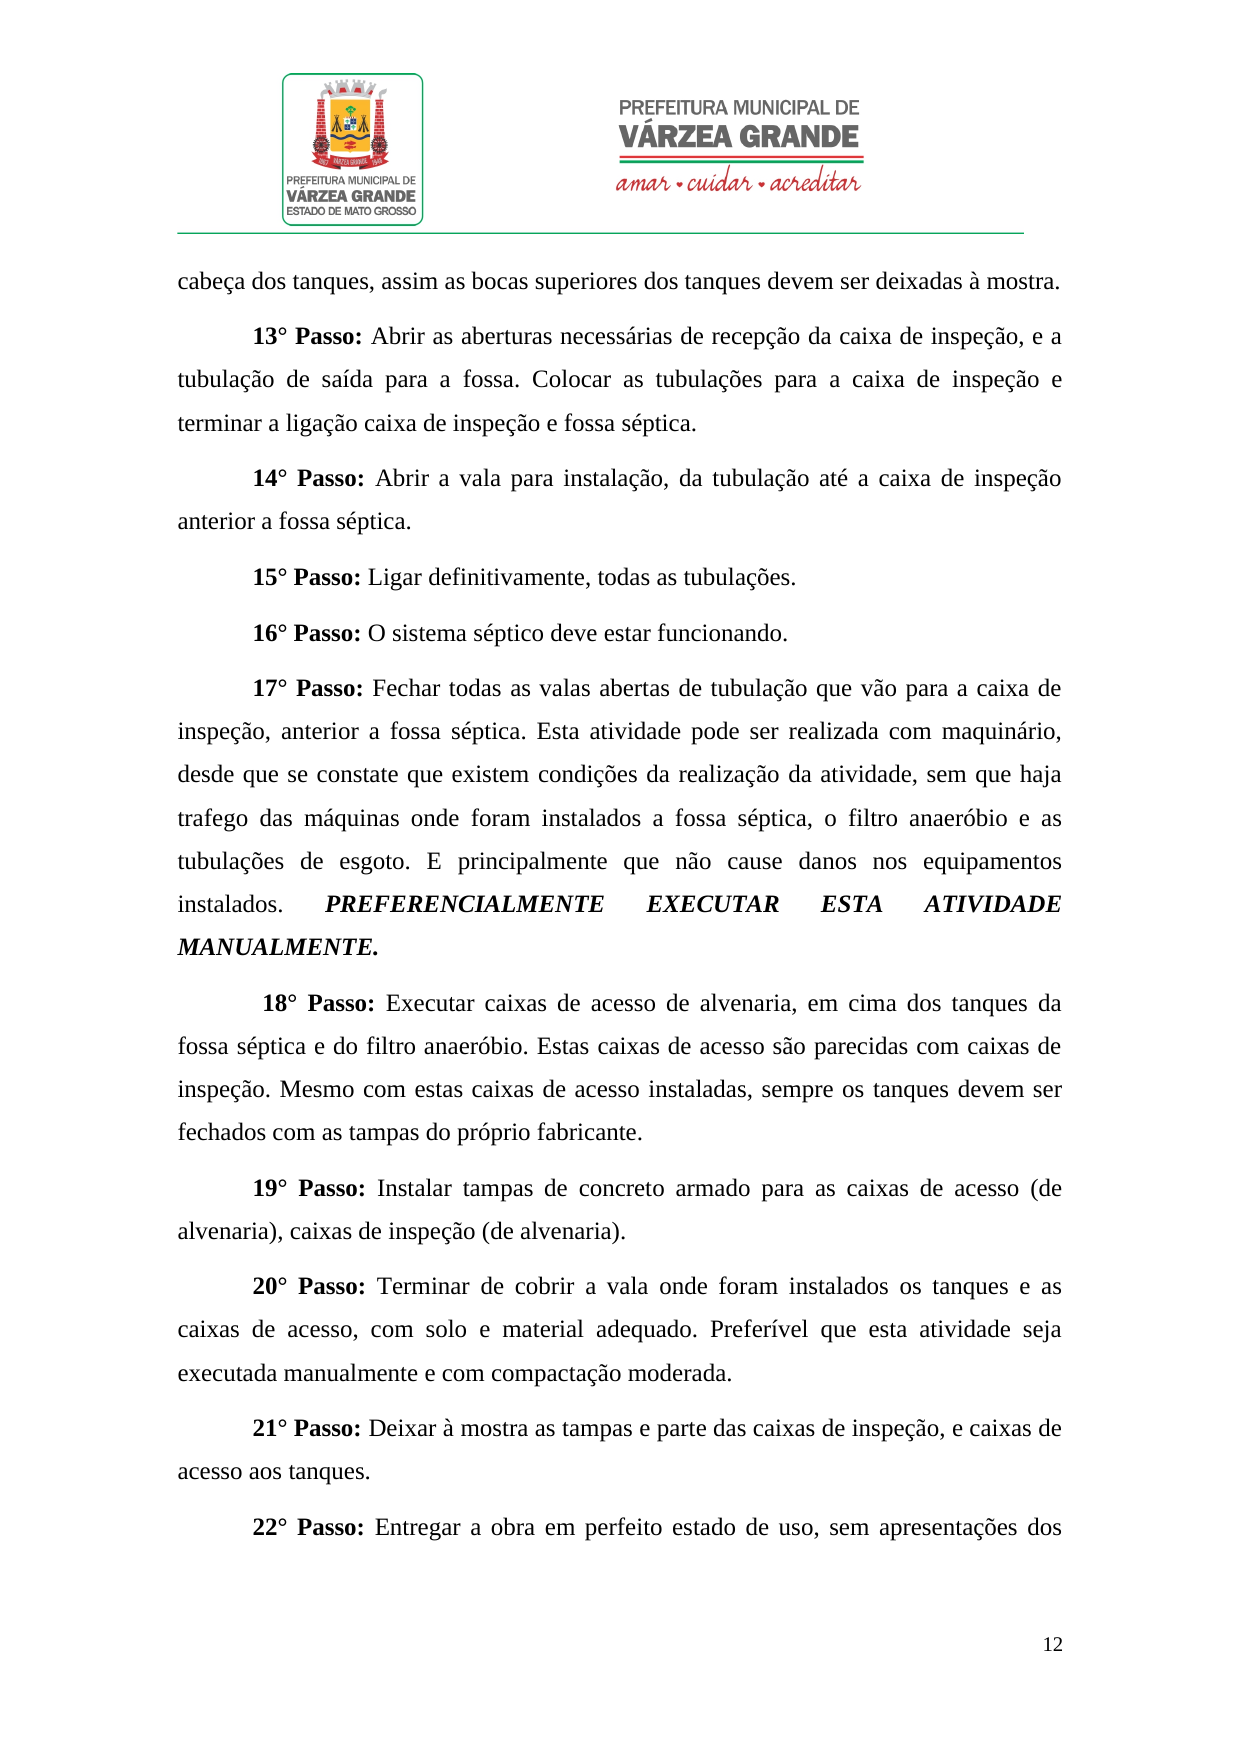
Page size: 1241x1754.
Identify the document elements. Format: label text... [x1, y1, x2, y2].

text 14° Passo: Abrir a vala para instalação, da tubulação até a caixa de inspeção anterior a fossa séptica. [177, 463, 1063, 535]
text 18° Passo: Executar caixas de acesso de alvenaria, em cima dos tanques da fossa séptica e do filtro anaeróbio. Estas caixas de acesso são parecidas com caixas de inspeção. Mesmo com estas caixas de acesso instaladas, sempre os tanques devem ser fechados com as tampas do próprio fabricante. [177, 988, 1063, 1146]
text 13° Passo: Abrir as aberturas necessárias de recepção da caixa de inspeção, e a tubulação de saída para a fossa. Colocar as tubulações para a caixa de inspeção e terminar a ligação caixa de inspeção e fossa séptica. [177, 321, 1063, 436]
text 21° Passo: Deixar à mostra as tampas e parte das caixas de inspeção, e caixas de acesso aos tanques. [177, 1413, 1063, 1485]
picture [177, 73, 1024, 234]
text 16° Passo: O sistema séptico deve estar funcionando. [177, 618, 1063, 646]
text 17° Passo: Fechar todas as valas abertas de tubulação que vão para a caixa de inspeção, anterior a fossa séptica. Esta atividade pode ser realizada com maquinário, desde que se constate que existem condições da realização da atividade, sem que haja trafego das máquinas onde foram instalados a fossa séptica, o filtro anaeróbio e as tubulações de esgoto. E principalmente que não cause danos nos equipamentos instalados. PREFERENCIALMENTE EXECUTAR ESTA ATIVIDADE MANUALMENTE. [177, 673, 1063, 961]
text 20° Passo: Terminar de cobrir a vala onde foram instalados os tanques e as caixas de acesso, com solo e material adequado. Preferível que esta atividade seja executada manualmente e com compactação moderada. [177, 1271, 1063, 1386]
text 19° Passo: Instalar tampas de concreto armado para as caixas de acesso (de alvenaria), caixas de inspeção (de alvenaria). [177, 1173, 1063, 1244]
text 15° Passo: Ligar definitivamente, todas as tubulações. [177, 562, 1063, 591]
